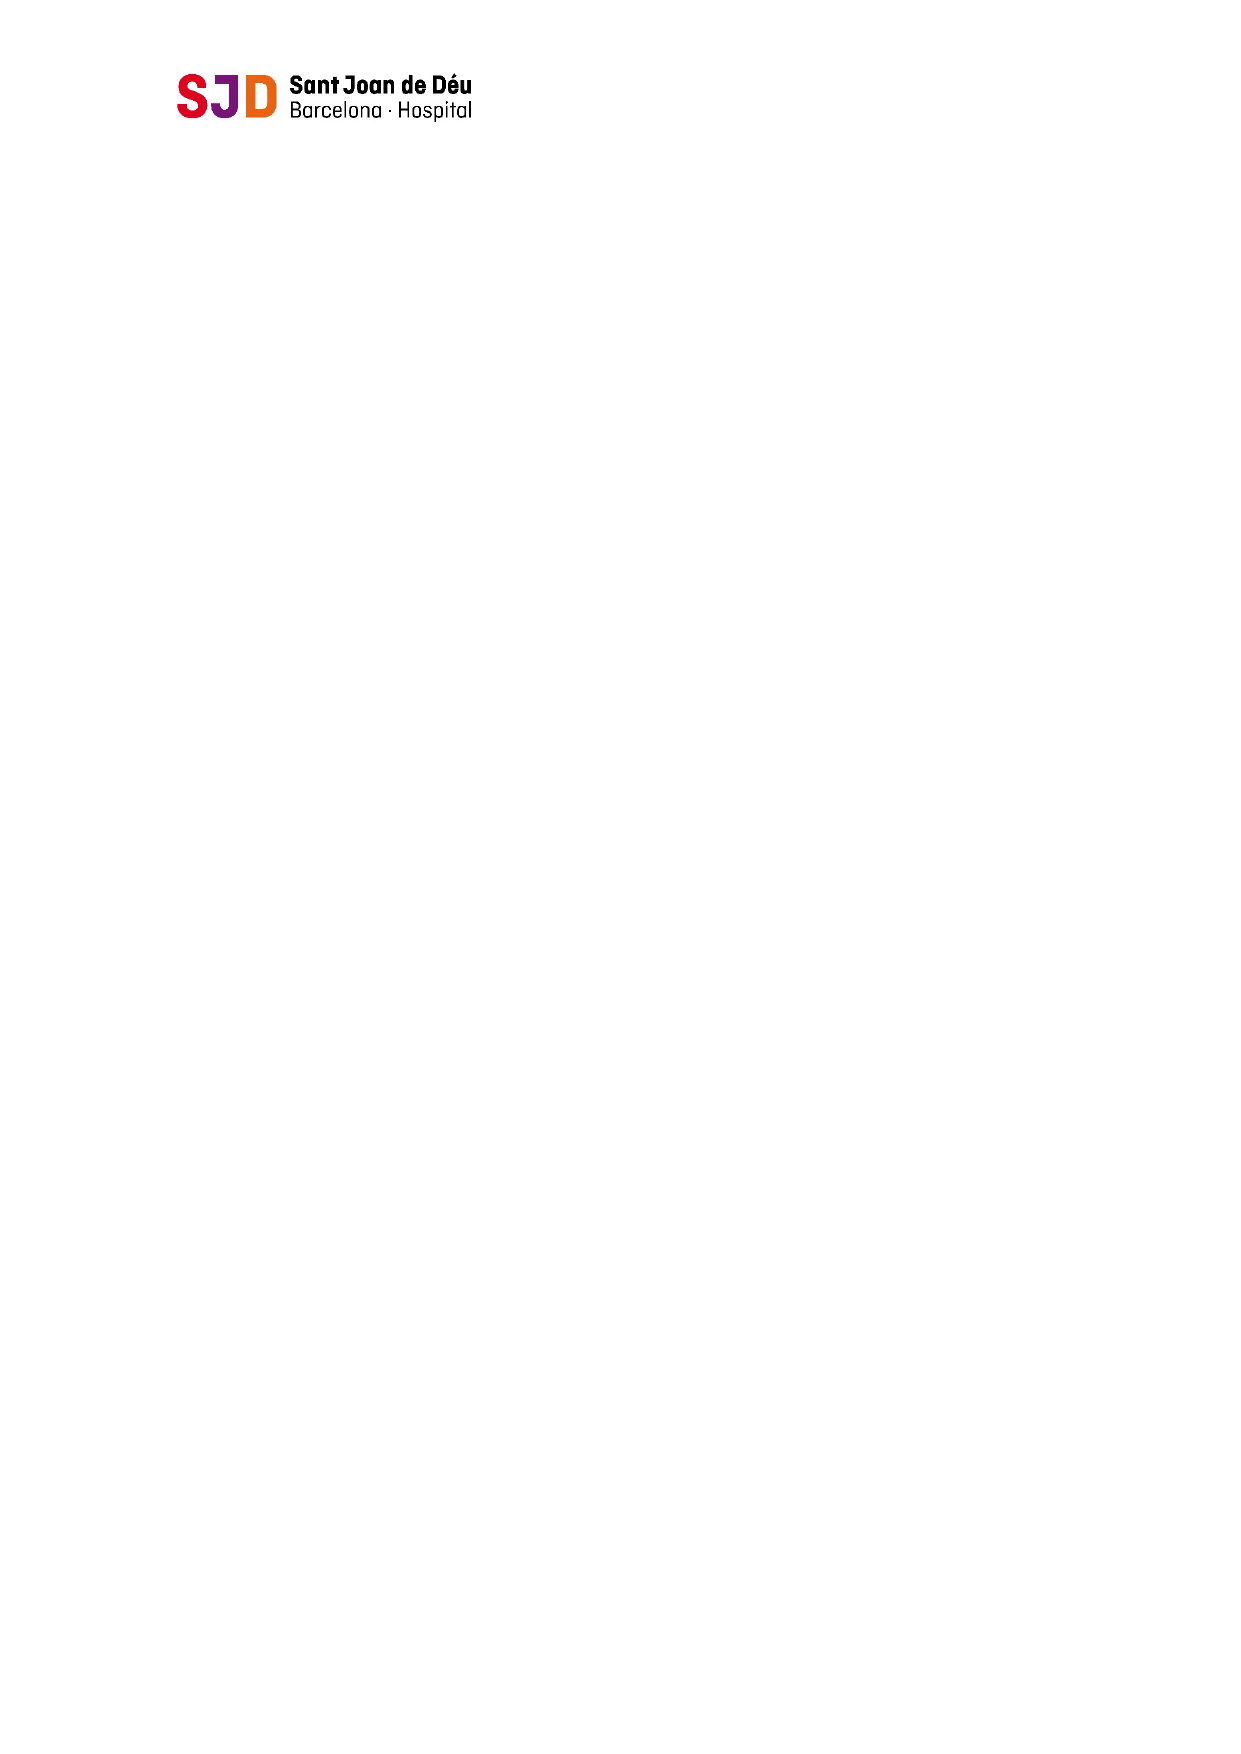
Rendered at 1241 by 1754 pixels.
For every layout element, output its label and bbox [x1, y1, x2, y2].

picture [177, 73, 471, 122]
